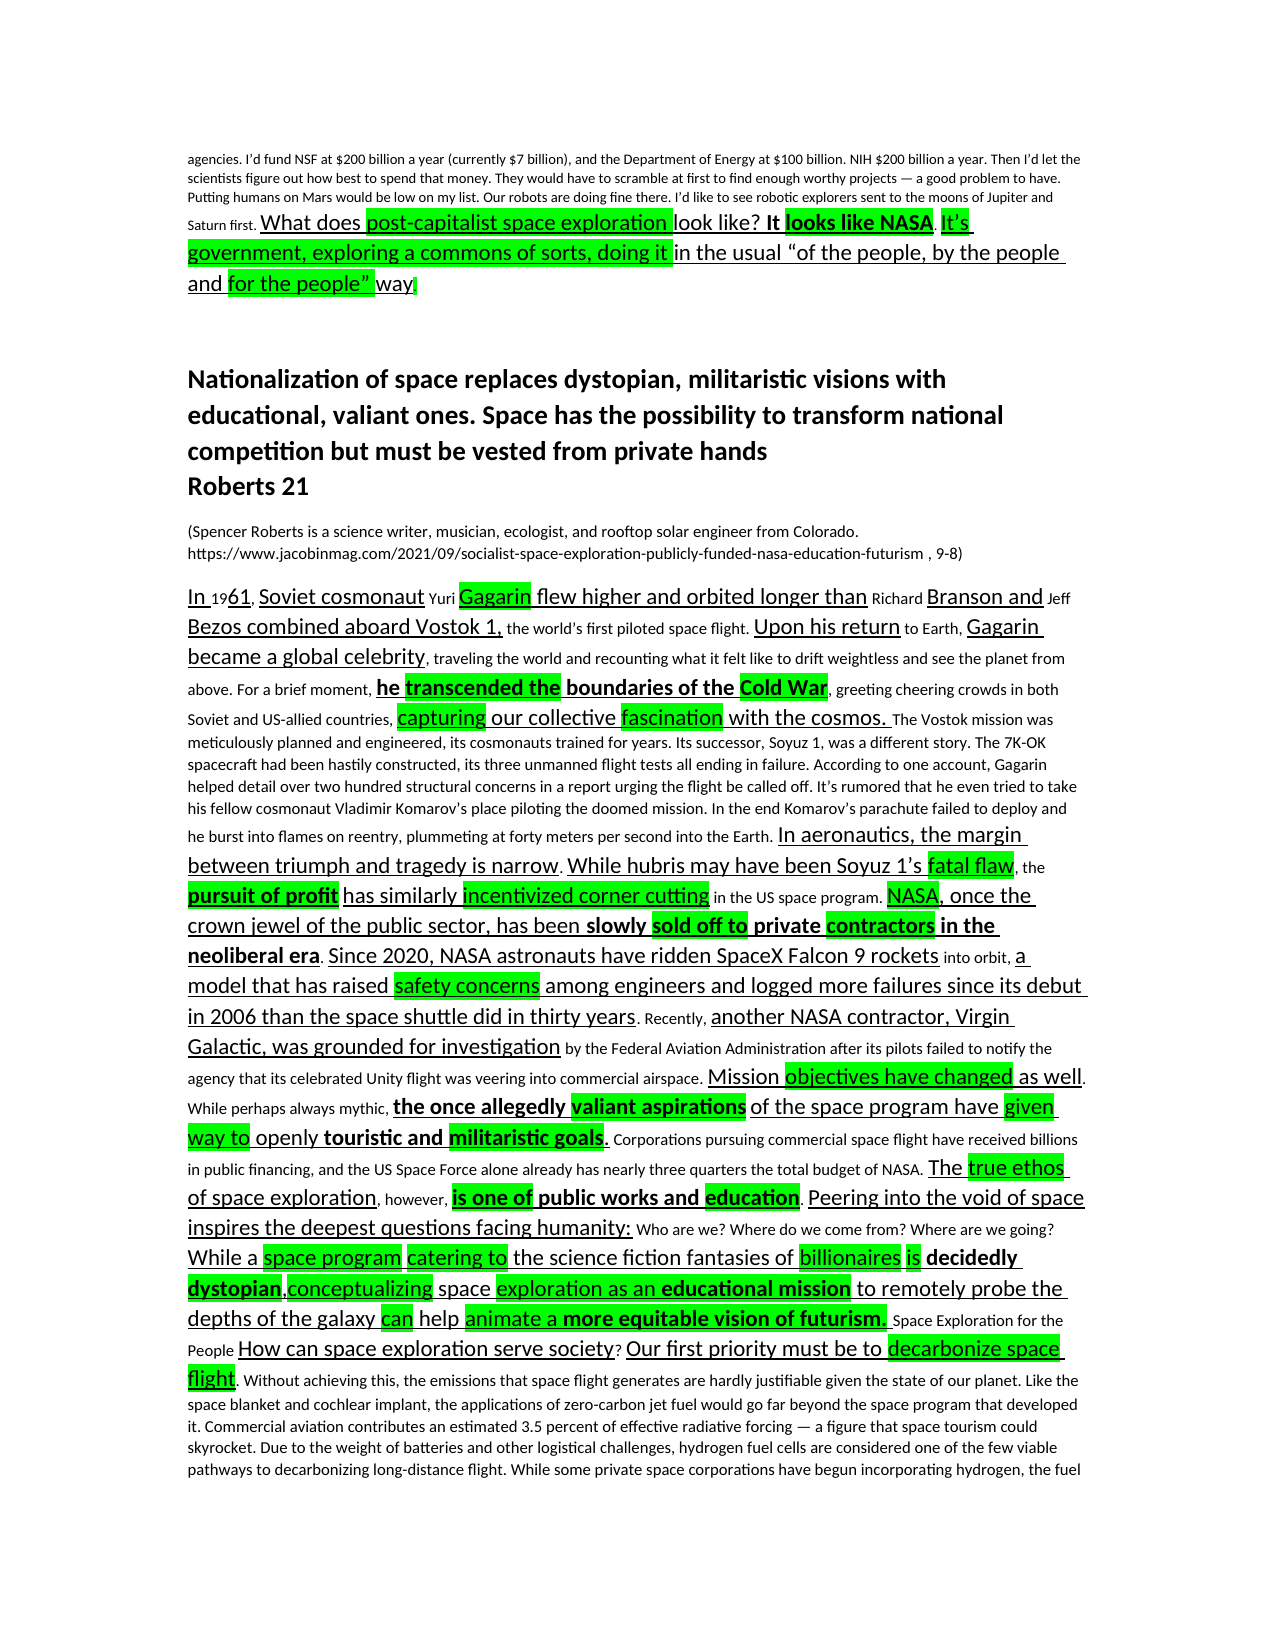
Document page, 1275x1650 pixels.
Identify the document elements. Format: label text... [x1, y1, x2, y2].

subtitle Nationalization of space replaces dystopian, militaristic visions with educational, valiant ones. Space has the possibility to transform national competition but must be vested from private hands [187, 362, 1087, 467]
text (Spencer Roberts is a science writer, musician, ecologist, and rooftop solar engineer from Colorado. https://www.jacobinmag.com/2021/09/socialist-space-exploration-publicly-funded-nasa-education-futurism , 9-8) [187, 522, 1087, 564]
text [187, 997, 1087, 1480]
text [187, 150, 1087, 297]
text Roberts 21 [187, 469, 1087, 502]
